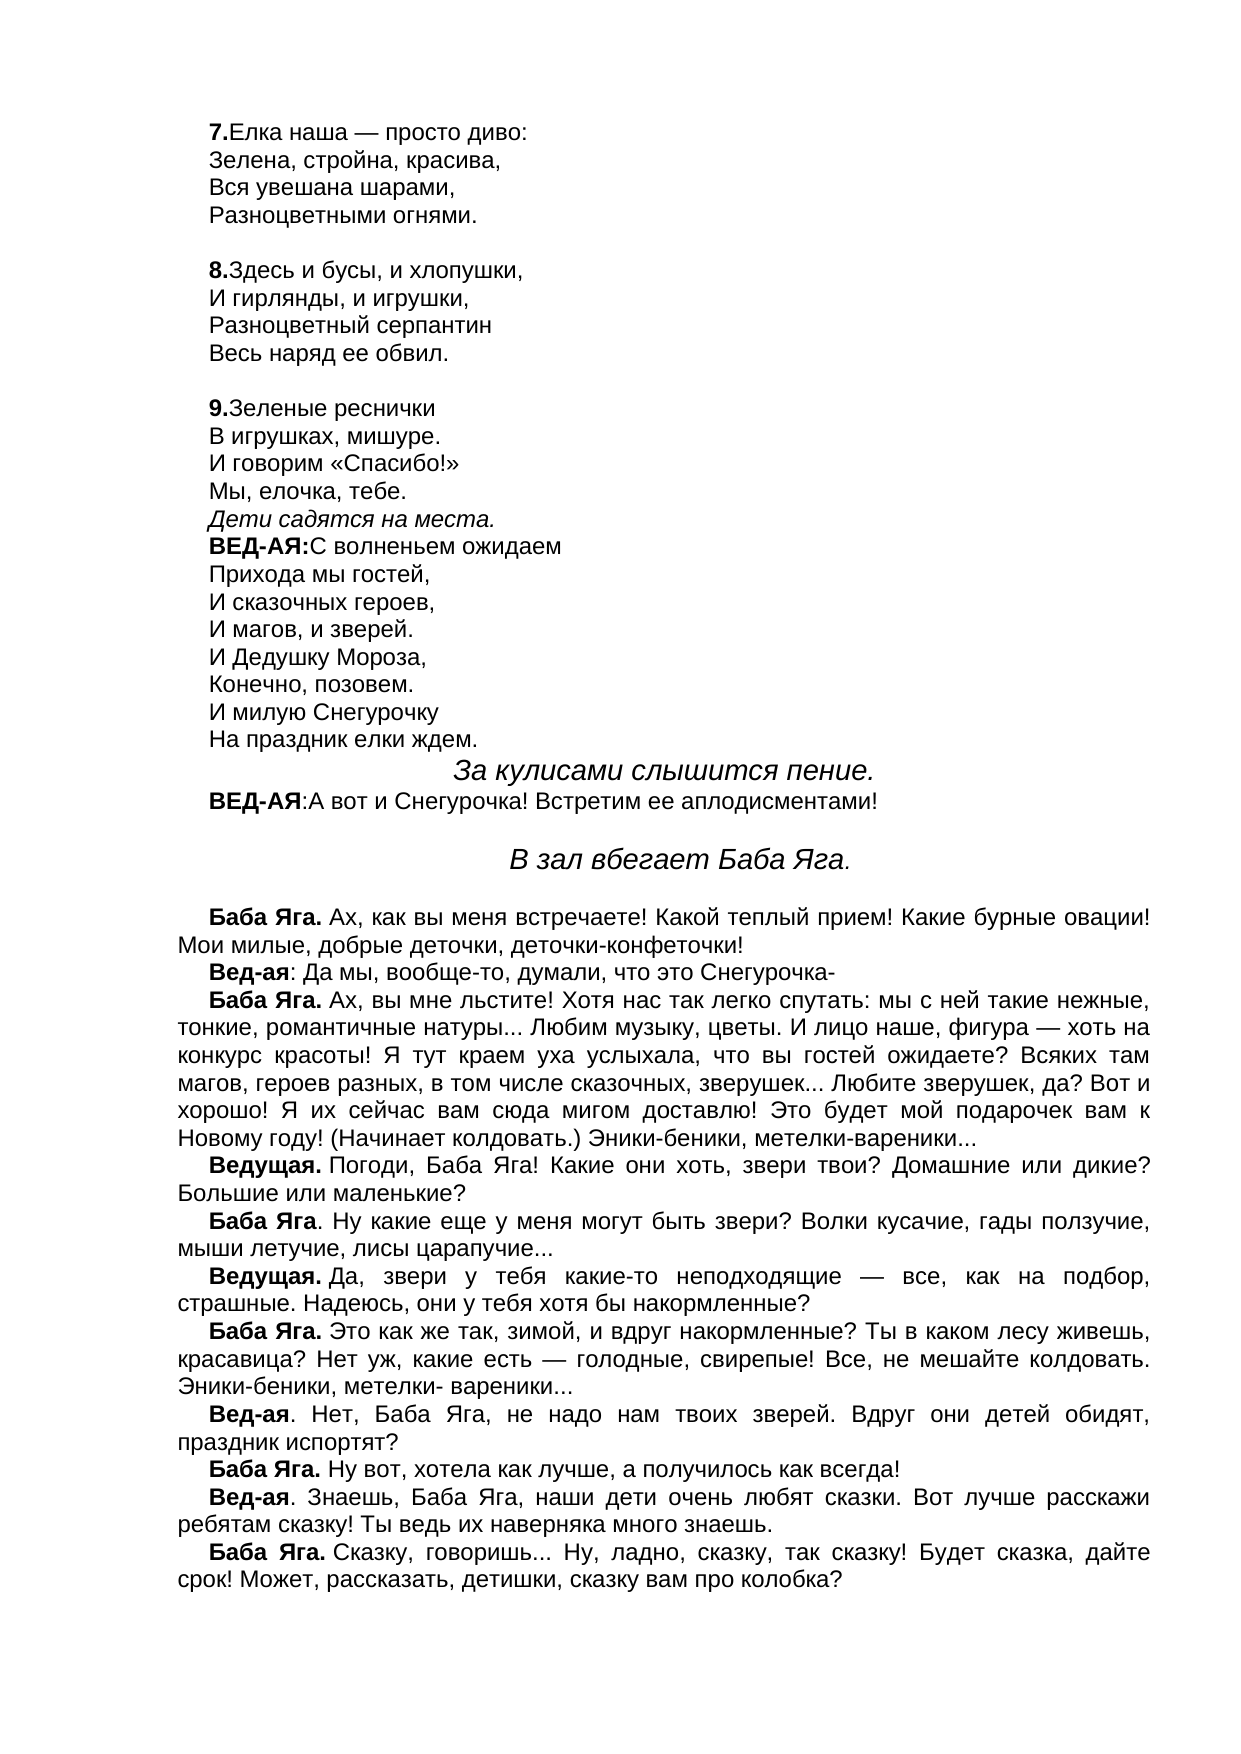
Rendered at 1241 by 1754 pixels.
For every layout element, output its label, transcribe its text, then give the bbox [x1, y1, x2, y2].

text Ведущая. Погоди, Баба Яга! Какие они хоть, звери твои? Домашние или дикие? Большие или маленькие? [177, 1151, 1152, 1207]
text Разноцветный серпантин [177, 311, 1152, 339]
text 7.Елка наша — просто диво: [177, 118, 1152, 146]
text Баба Яга. Ах, вы мне льстите! Хотя нас так легко спутать: мы с ней такие нежные, тонкие, романтичные натуры... Любим музыку, цветы. И лицо наше, фигура — хоть на конкурс красоты! Я тут краем уха услыхала, что вы гостей ожидаете? Всяких там магов, героев разных, в том числе сказочных, зверушек... Любите зверушек, да? Вот и хорошо! Я их сейчас вам сюда мигом доставлю! Это будет мой подарочек вам к Новому году! (Начинает колдовать.) Эники-беники, метелки-вареники... [177, 986, 1152, 1151]
text Конечно, позовем. [177, 670, 1152, 698]
text За кулисами слышится пение. [177, 753, 1152, 787]
text И милую Снегурочку [177, 698, 1152, 725]
text Баба Яга. Ну какие еще у меня могут быть звери? Волки кусачие, гады ползучие, мыши летучие, лисы царапучие... [177, 1207, 1152, 1262]
text И говорим «Спасибо!» [177, 449, 1152, 477]
text Прихода мы гостей, [177, 560, 1152, 587]
text ВЕД-АЯ:С волненьем ожидаем [177, 532, 1152, 560]
text Разноцветными огнями. [177, 201, 1152, 228]
text Баба Яга. Это как же так, зимой, и вдруг накормленные? Ты в каком лесу живешь, красавица? Нет уж, какие есть — голодные, свирепые! Все, не мешайте колдовать. Эники-беники, метелки- вареники... [177, 1317, 1152, 1400]
text 8.Здесь и бусы, и хлопушки, [177, 256, 1152, 284]
text ВЕД-АЯ:А вот и Снегурочка! Встретим ее аплодисментами! [177, 787, 1152, 814]
text Зелена, стройна, красива, [177, 146, 1152, 173]
text На праздник елки ждем. [177, 725, 1152, 753]
text Мы, елочка, тебе. [177, 477, 1152, 504]
text Вед-ая. Нет, Баба Яга, не надо нам твоих зверей. Вдруг они детей обидят, праздник испортят? [177, 1400, 1152, 1455]
text И магов, и зверей. [177, 615, 1152, 643]
text И сказочных героев, [177, 587, 1152, 615]
text Баба Яга. Ах, как вы меня встречаете! Какой теплый прием! Какие бурные овации! Мои милые, добрые деточки, деточки-конфеточки! [177, 903, 1152, 958]
text И гирлянды, и игрушки, [177, 284, 1152, 311]
text Весь наряд ее обвил. [177, 339, 1152, 367]
text И Дедушку Мороза, [177, 643, 1152, 670]
text Баба Яга. Сказку, говоришь... Ну, ладно, сказку, так сказку! Будет сказка, дайте срок! Может, рассказать, детишки, сказку вам про колобка? [177, 1538, 1152, 1593]
text Вед-ая. Знаешь, Баба Яга, наши дети очень любят сказки. Вот лучше расскажи ребятам сказку! Ты ведь их наверняка много знаешь. [177, 1483, 1152, 1538]
text 9.Зеленые реснички [177, 394, 1152, 422]
text Дети садятся на места. [177, 504, 1152, 532]
text Вся увешана шарами, [177, 173, 1152, 201]
text Ведущая. Да, звери у тебя какие-то неподходящие — все, как на подбор, страшные. Надеюсь, они у тебя хотя бы накормленные? [177, 1262, 1152, 1317]
text Баба Яга. Ну вот, хотела как лучше, а получилось как всегда! [177, 1455, 1152, 1483]
text Вед-ая: Да мы, вообще-то, думали, что это Снегурочка- [177, 958, 1152, 986]
text В игрушках, мишуре. [177, 422, 1152, 449]
text В зал вбегает Баба Яга. [177, 842, 1152, 875]
